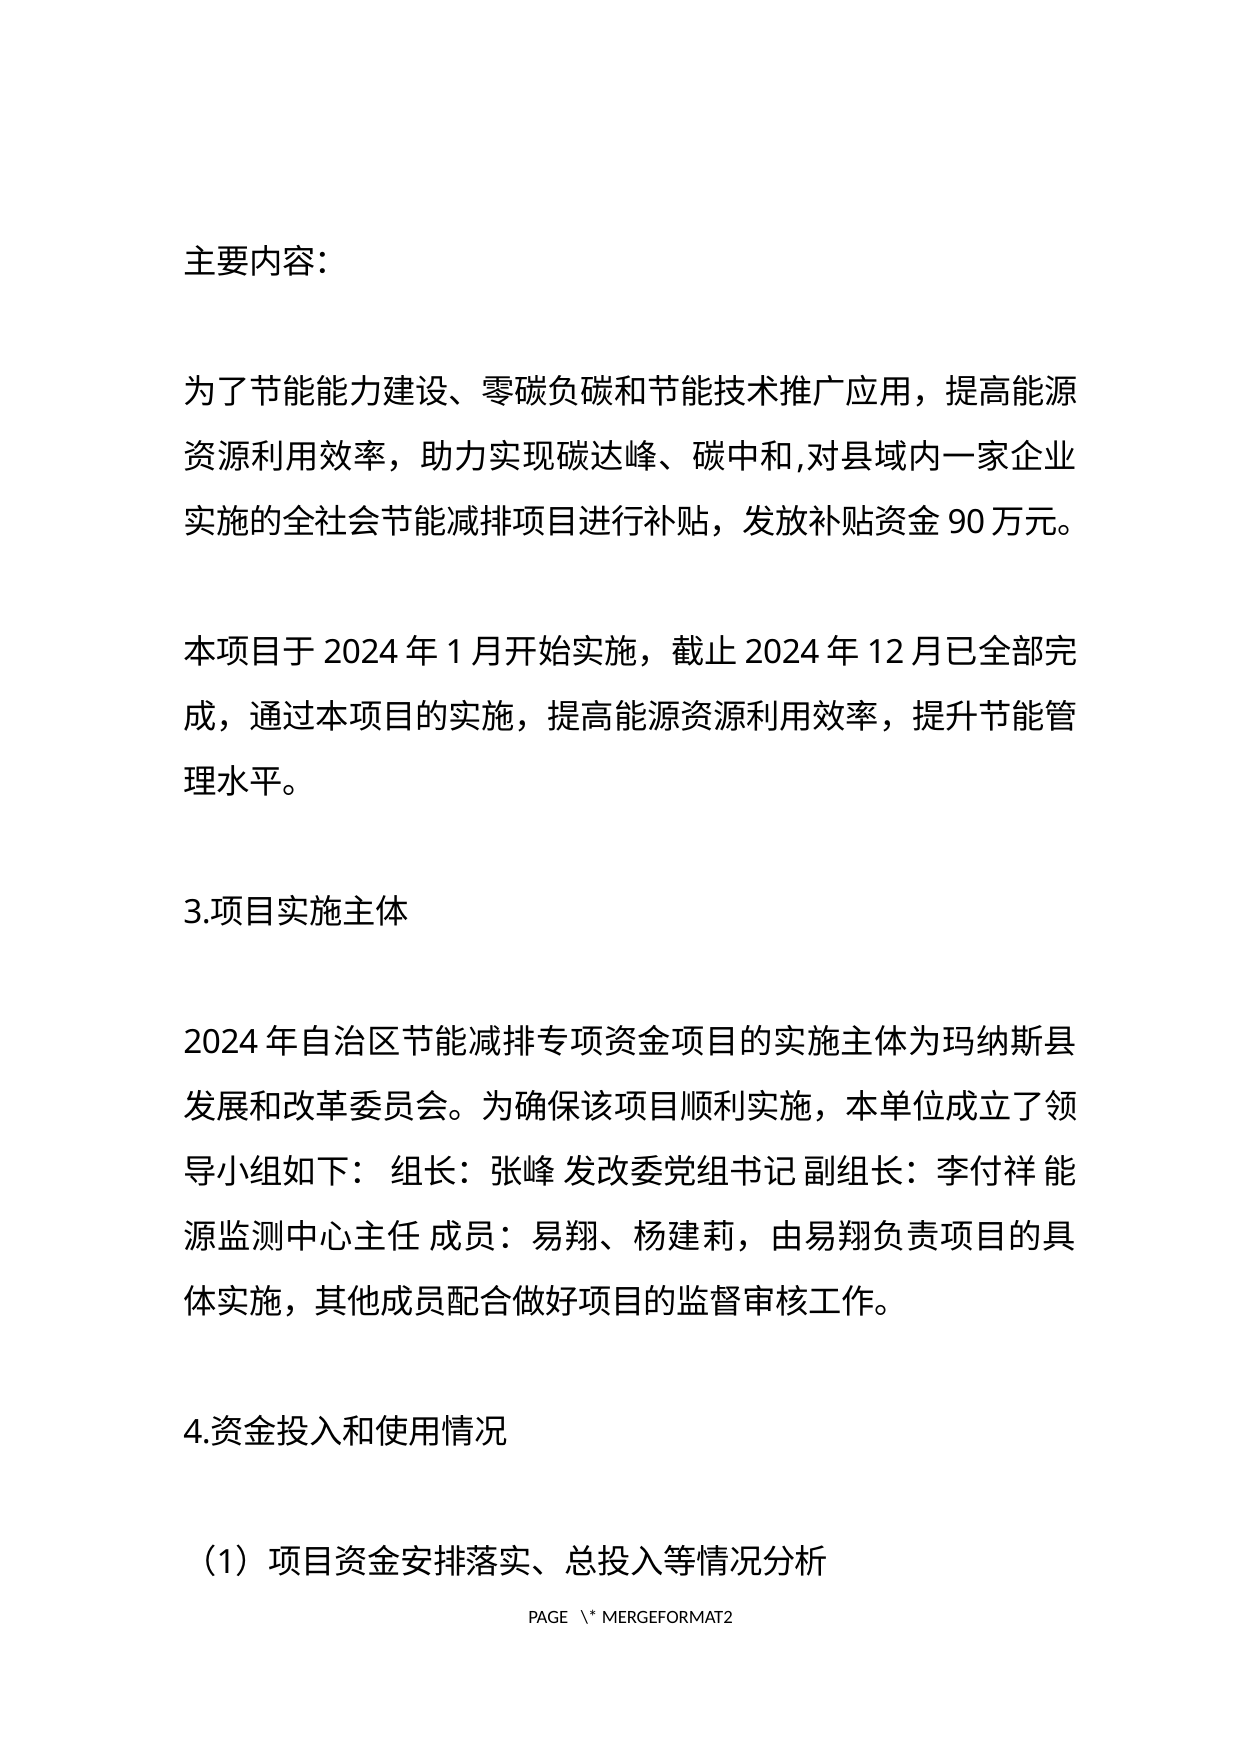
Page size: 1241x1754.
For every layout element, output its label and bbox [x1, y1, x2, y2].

text [183, 162, 1078, 1592]
